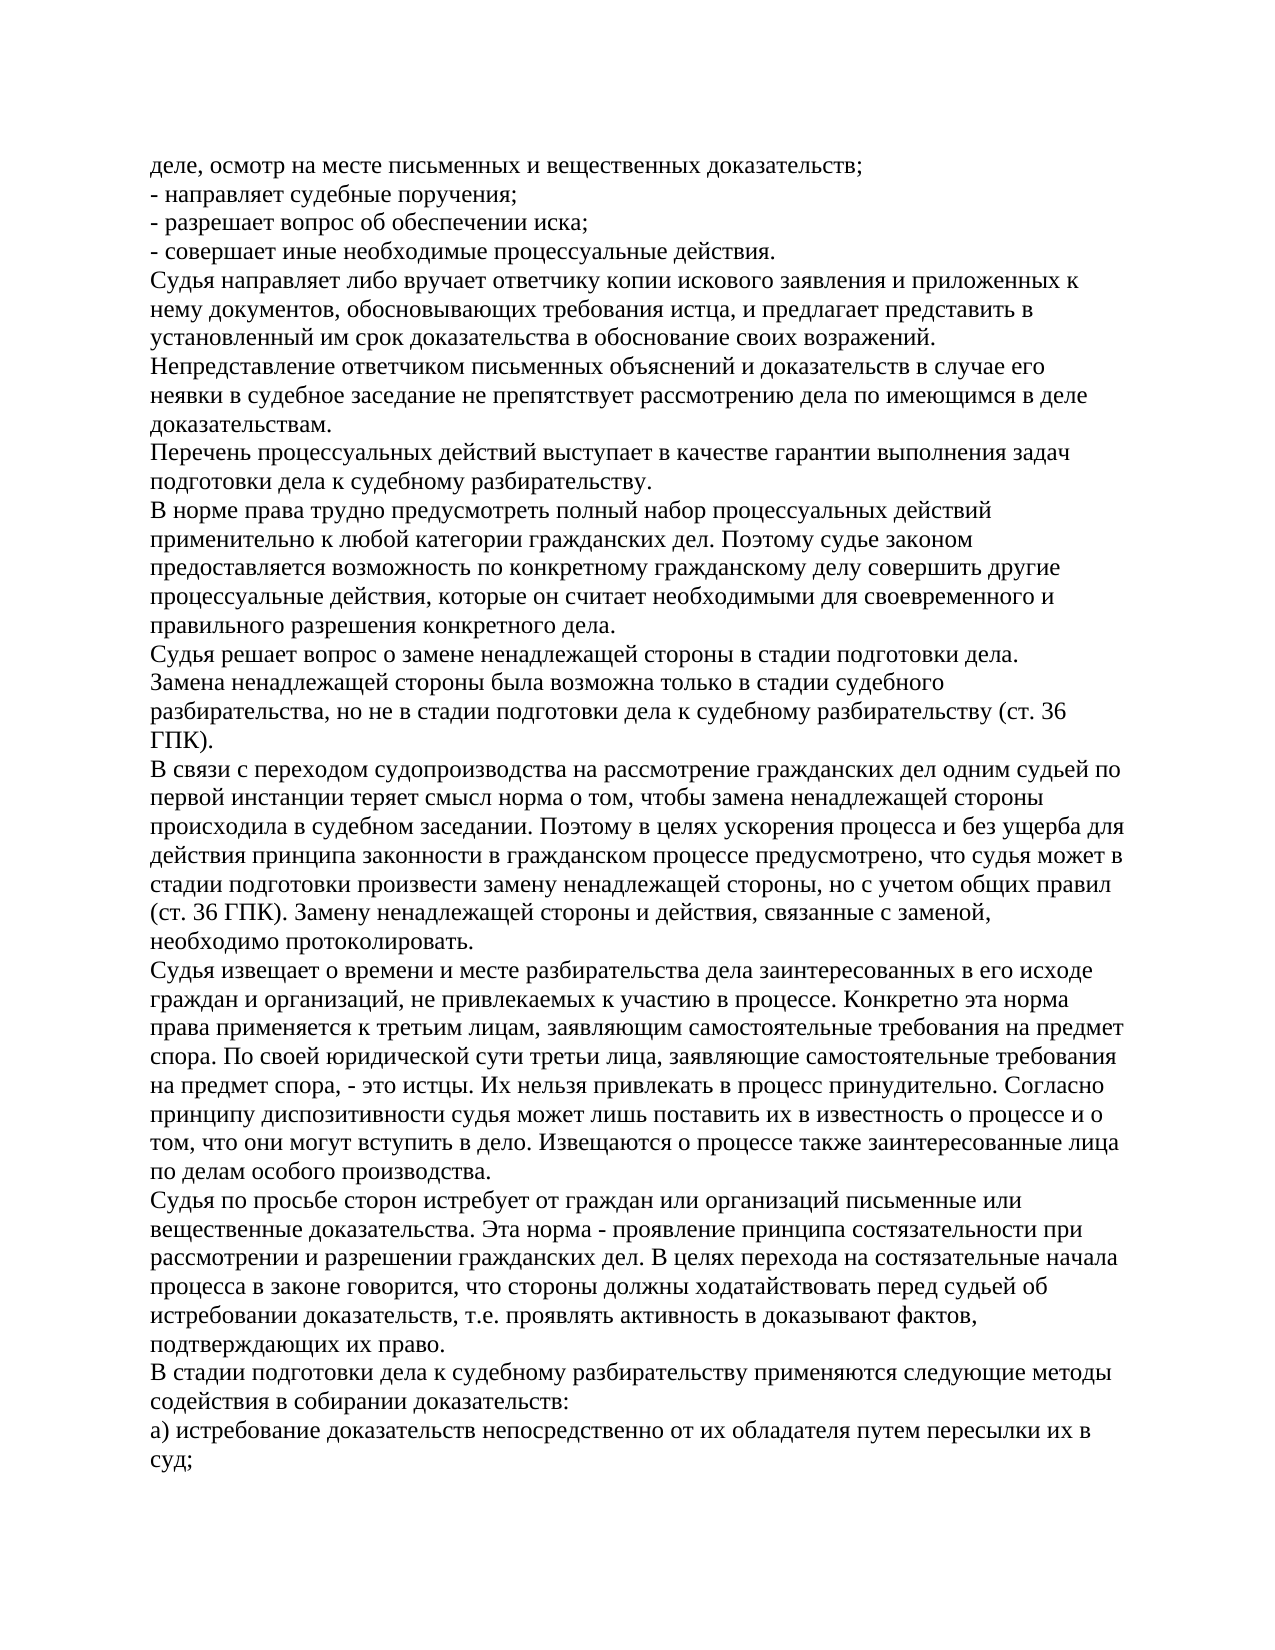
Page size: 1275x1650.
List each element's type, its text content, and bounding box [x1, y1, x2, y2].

text В связи с переходом судопроизводства на рассмотрение гражданских дел одним судьей по первой инстанции теряет смысл норма о том, чтобы замена ненадлежащей стороны происходила в судебном заседании. Поэтому в целях ускорения процесса и без ущерба для действия принципа законности в гражданском процессе предусмотрено, что судья может в стадии подготовки произвести замену ненадлежащей стороны, но с учетом общих правил (ст. 36 ГПК). Замену ненадлежащей стороны и действия, связанные с заменой, необходимо протоколировать. [150, 754, 1125, 955]
text В стадии подготовки дела к судебному разбирательству применяются следующие методы содействия в собирании доказательств: [150, 1357, 1125, 1415]
text - разрешает вопрос об обеспечении иска; [150, 207, 1125, 236]
text Судья по просьбе сторон истребует от граждан или организаций письменные или вещественные доказательства. Эта норма - проявление принципа состязательности при рассмотрении и разрешении гражданских дел. В целях перехода на состязательные начала процесса в законе говорится, что стороны должны ходатайствовать перед судьей об истребовании доказательств, т.е. проявлять активность в доказывают фактов, подтверждающих их право. [150, 1185, 1125, 1357]
text В норме права трудно предусмотреть полный набор процессуальных действий применительно к любой категории гражданских дел. Поэтому судье законом предоставляется возможность по конкретному гражданскому делу совершить другие процессуальные действия, которые он считает необходимыми для своевременного и правильного разрешения конкретного дела. [150, 495, 1125, 639]
text Перечень процессуальных действий выступает в качестве гарантии выполнения задач подготовки дела к судебному разбирательству. [150, 437, 1125, 495]
text а) истребование доказательств непосредственно от их обладателя путем пересылки их в суд; [150, 1415, 1125, 1472]
text Судья решает вопрос о замене ненадлежащей стороны в стадии подготовки дела. [150, 639, 1125, 667]
text - совершает иные необходимые процессуальные действия. [150, 236, 1125, 265]
text Замена ненадлежащей стороны была возможна только в стадии судебного разбирательства, но не в стадии подготовки дела к судебному разбирательству (ст. 36 ГПК). [150, 667, 1125, 754]
text - направляет судебные поручения; [150, 179, 1125, 207]
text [150, 150, 1125, 179]
text Судья направляет либо вручает ответчику копии искового заявления и приложенных к нему документов, обосновывающих требования истца, и предлагает представить в установленный им срок доказательства в обоснование своих возражений. Непредставление ответчиком письменных объяснений и доказательств в случае его неявки в судебное заседание не препятствует рассмотрению дела по имеющимся в деле доказательствам. [150, 265, 1125, 437]
text Судья извещает о времени и месте разбирательства дела заинтересованных в его исходе граждан и организаций, не привлекаемых к участию в процессе. Конкретно эта норма права применяется к третьим лицам, заявляющим самостоятельные требования на предмет спора. По своей юридической сути третьи лица, заявляющие самостоятельные требования на предмет спора, - это истцы. Их нельзя привлекать в процесс принудительно. Согласно принципу диспозитивности судья может лишь поставить их в известность о процессе и о том, что они могут вступить в дело. Извещаются о процессе также заинтересованные лица по делам особого производства. [150, 955, 1125, 1185]
